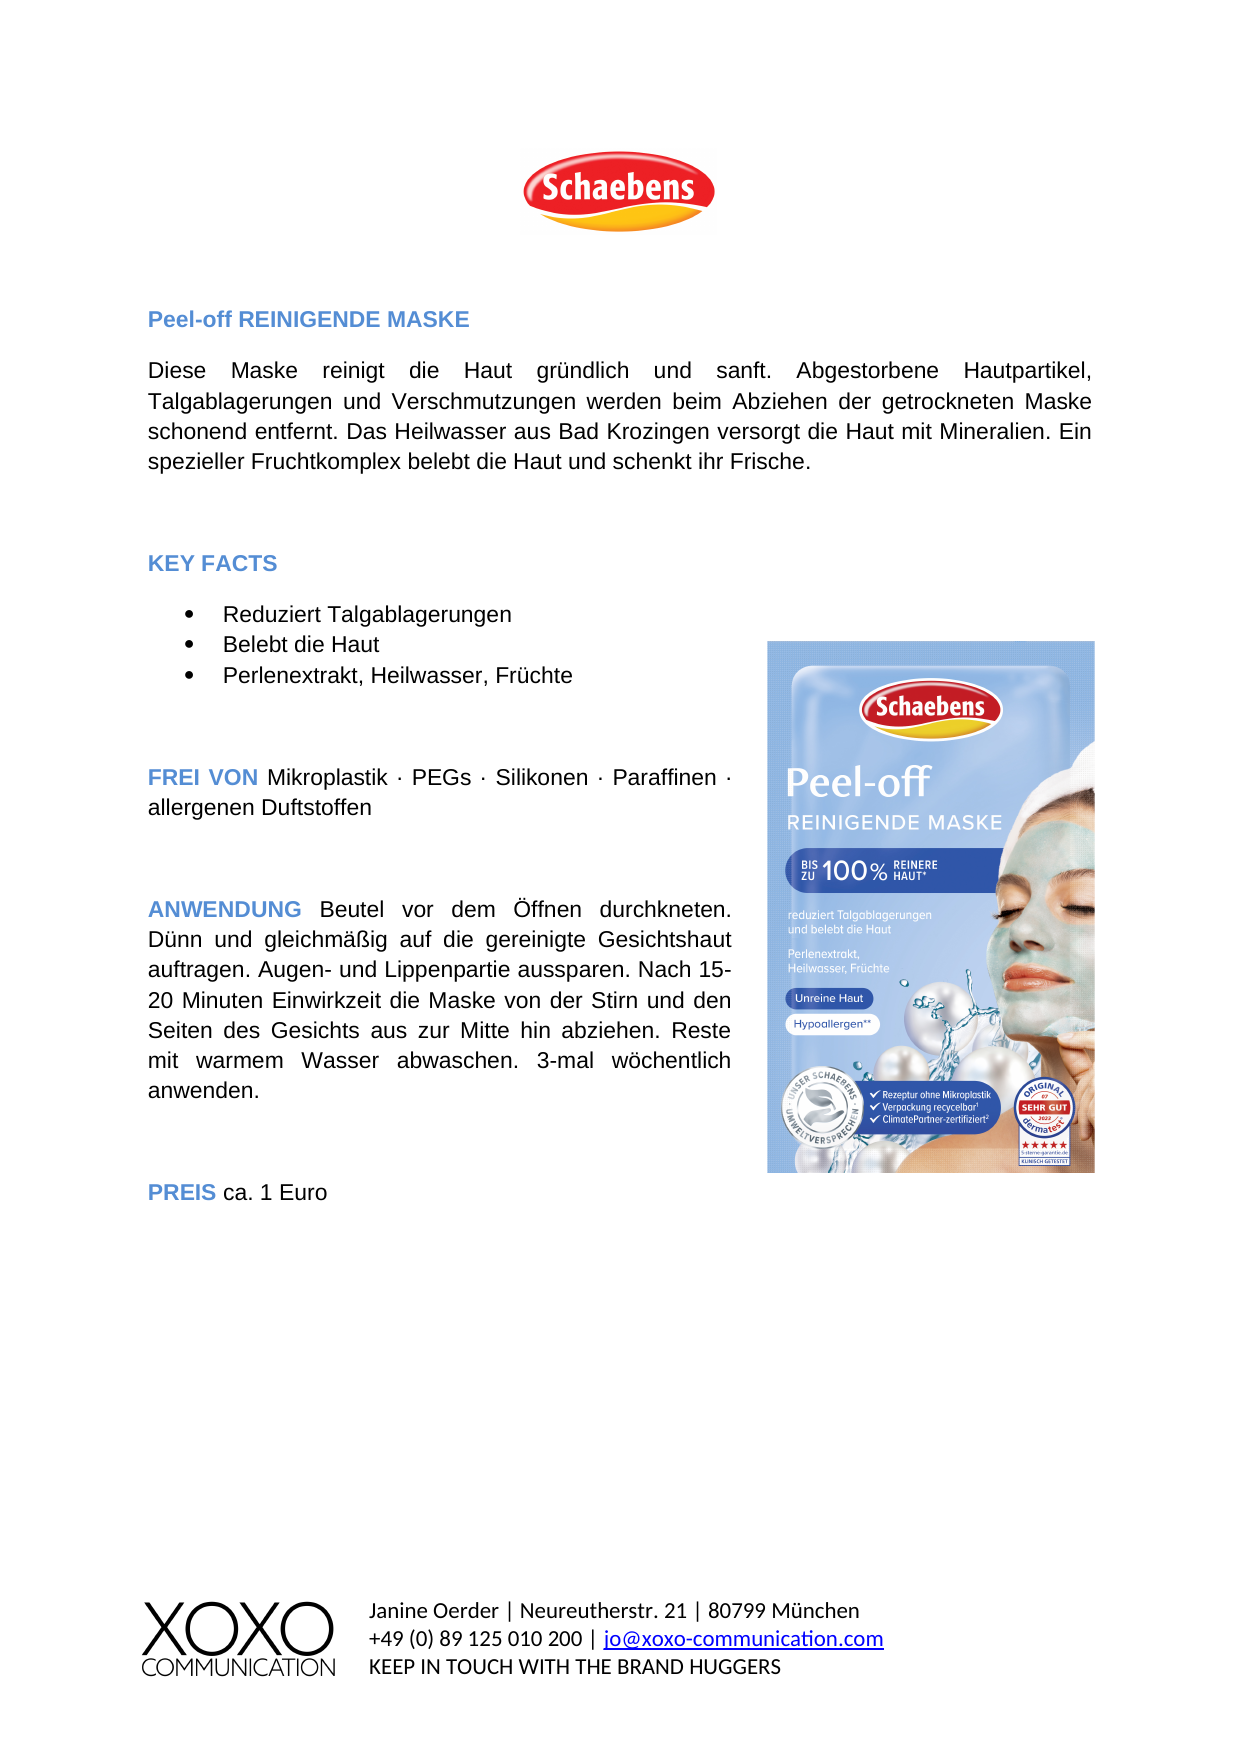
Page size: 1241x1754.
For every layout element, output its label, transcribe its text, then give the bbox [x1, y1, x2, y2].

text FREI VON Mikroplastik ∙ PEGs ∙ Silikonen ∙ Paraffinen ∙ allergenen Duftstoffen [148, 764, 767, 820]
text Diese Maske reinigt die Haut gründlich und sanft. Abgestorbene Hautpartikel, Talgablagerungen und Verschmutzungen werden beim Abziehen der getrockneten Maske schonend entfernt. Das Heilwasser aus Bad Krozingen versorgt die Haut mit Mineralien. Ein spezieller Fruchtkomplex belebt die Haut und schenkt ihr Frische. [148, 357, 1092, 474]
text Peel-off REINIGENDE MASKE [148, 306, 1092, 333]
list Perlenextrakt, Heilwasser, Früchte [185, 662, 767, 688]
text PREIS ca. 1 Euro [148, 1179, 1092, 1206]
picture [139, 1599, 337, 1681]
list Reduziert Talgablagerungen [185, 601, 1092, 628]
text ANWENDUNG Beutel vor dem Öffnen durchkneten. Dünn und gleichmäßig auf die gereinigte Gesichtshaut auftragen. Augen- und Lippenpartie aussparen. Nach 15-20 Minuten Einwirkzeit die Maske von der Stirn und den Seiten des Gesichts aus zur Mitte hin abziehen. Reste mit warmem Wasser abwaschen. 3-mal wöchentlich anwenden. [148, 896, 767, 1104]
list Belebt die Haut [185, 631, 1092, 658]
text KEY FACTS [148, 550, 1092, 577]
picture [520, 148, 718, 235]
picture [767, 641, 1095, 1173]
